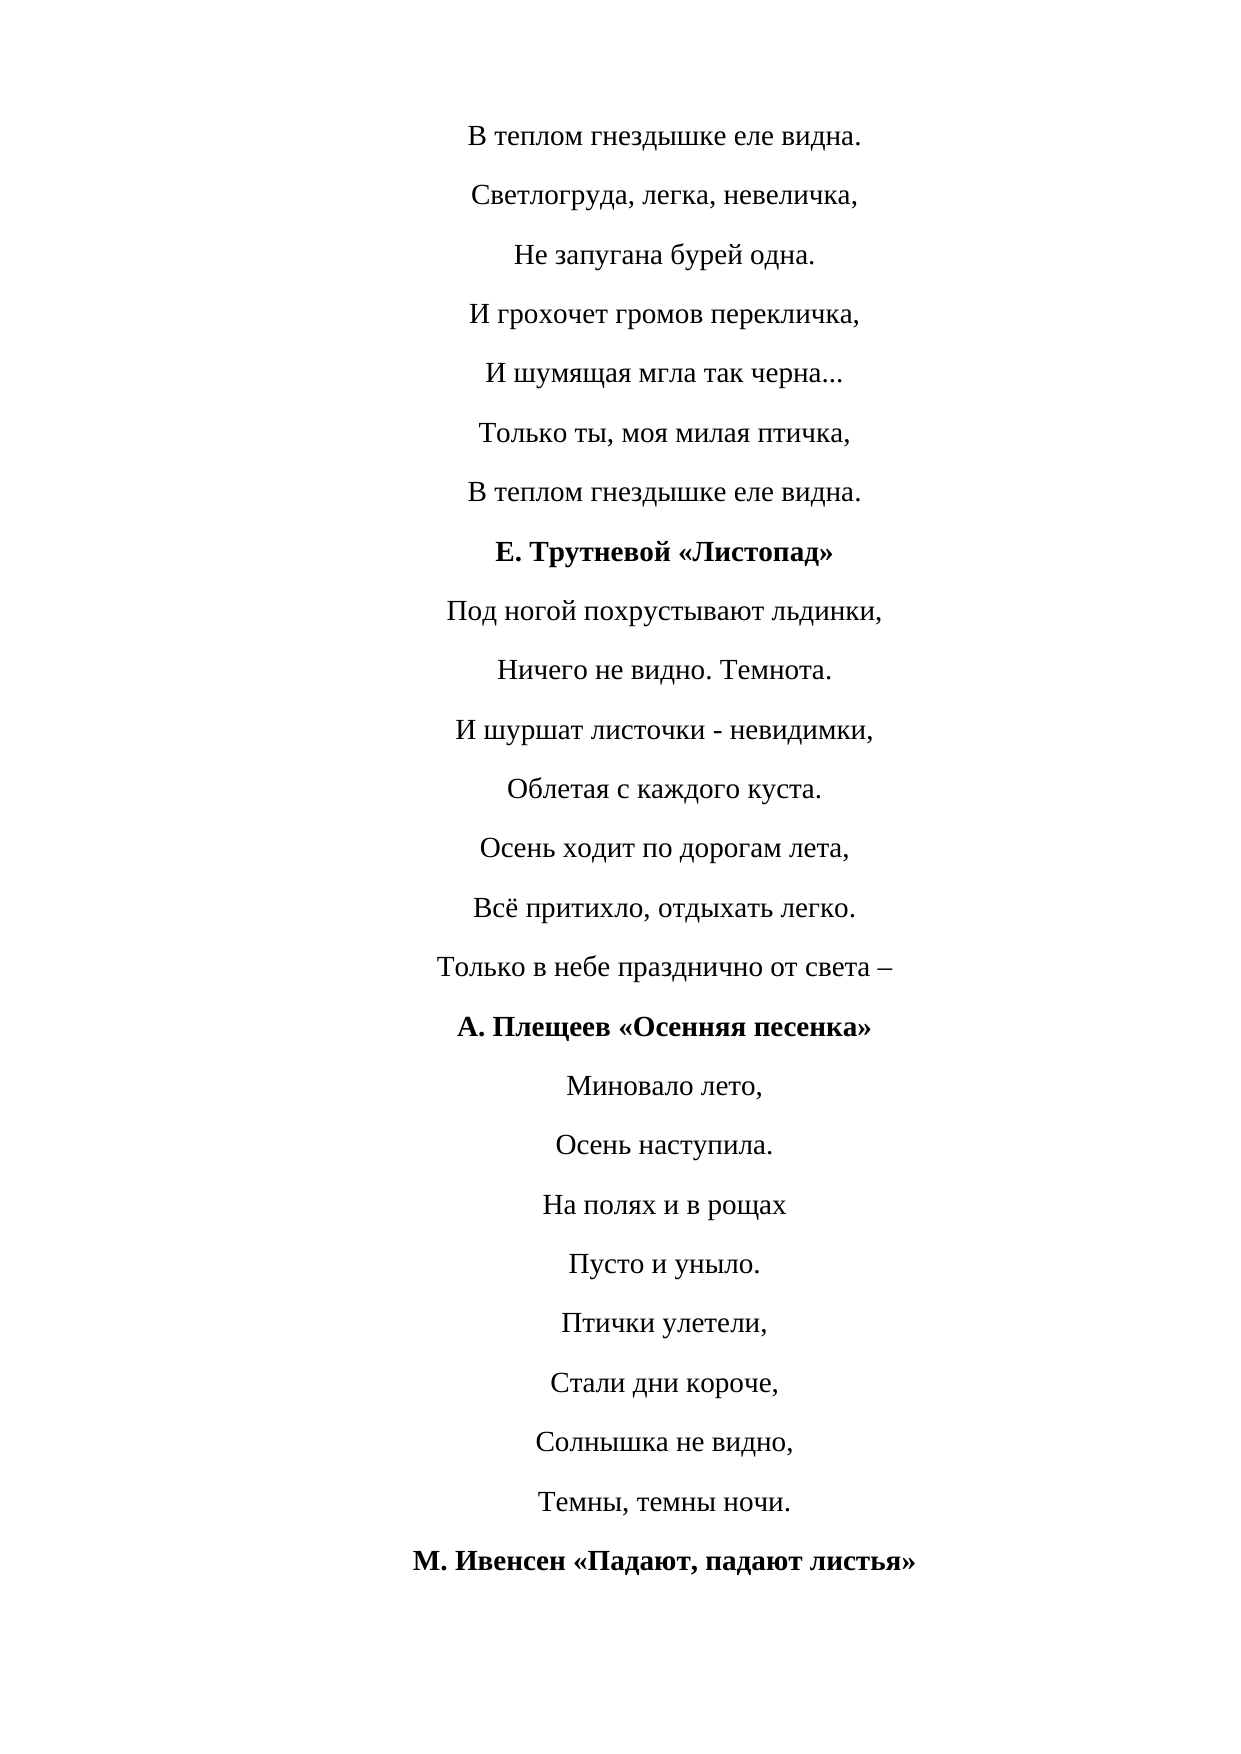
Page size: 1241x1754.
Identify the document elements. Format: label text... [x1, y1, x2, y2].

text А. Плещеев «Осенняя песенка» [177, 1009, 1152, 1042]
text Только ты, моя милая птичка, [177, 415, 1152, 448]
text И шуршат листочки - невидимки, [177, 712, 1152, 745]
text Осень ходит по дорогам лета, [177, 831, 1152, 864]
text Темны, темны ночи. [177, 1484, 1152, 1517]
text В теплом гнездышке еле видна. [177, 474, 1152, 508]
text Солнышка не видно, [177, 1424, 1152, 1458]
text Облетая с каждого куста. [177, 771, 1152, 805]
text И шумящая мгла так черна... [177, 356, 1152, 389]
text На полях и в рощах [177, 1187, 1152, 1220]
text Стали дни короче, [177, 1365, 1152, 1398]
text Миновало лето, [177, 1068, 1152, 1102]
text В теплом гнездышке еле видна. [177, 118, 1152, 152]
text Осень наступила. [177, 1127, 1152, 1161]
text Пусто и уныло. [177, 1246, 1152, 1280]
text Всё притихло, отдыхать легко. [177, 890, 1152, 923]
text Не запугана бурей одна. [177, 237, 1152, 270]
text Светлогруда, легка, невеличка, [177, 177, 1152, 211]
text Е. Трутневой «Листопад» [177, 534, 1152, 567]
text Птички улетели, [177, 1306, 1152, 1339]
text М. Ивенсен «Падают, падают листья» [177, 1543, 1152, 1577]
text Под ногой похрустывают льдинки, [177, 593, 1152, 627]
text Ничего не видно. Темнота. [177, 652, 1152, 686]
text И грохочет громов перекличка, [177, 296, 1152, 330]
text Только в небе празднично от света – [177, 949, 1152, 983]
